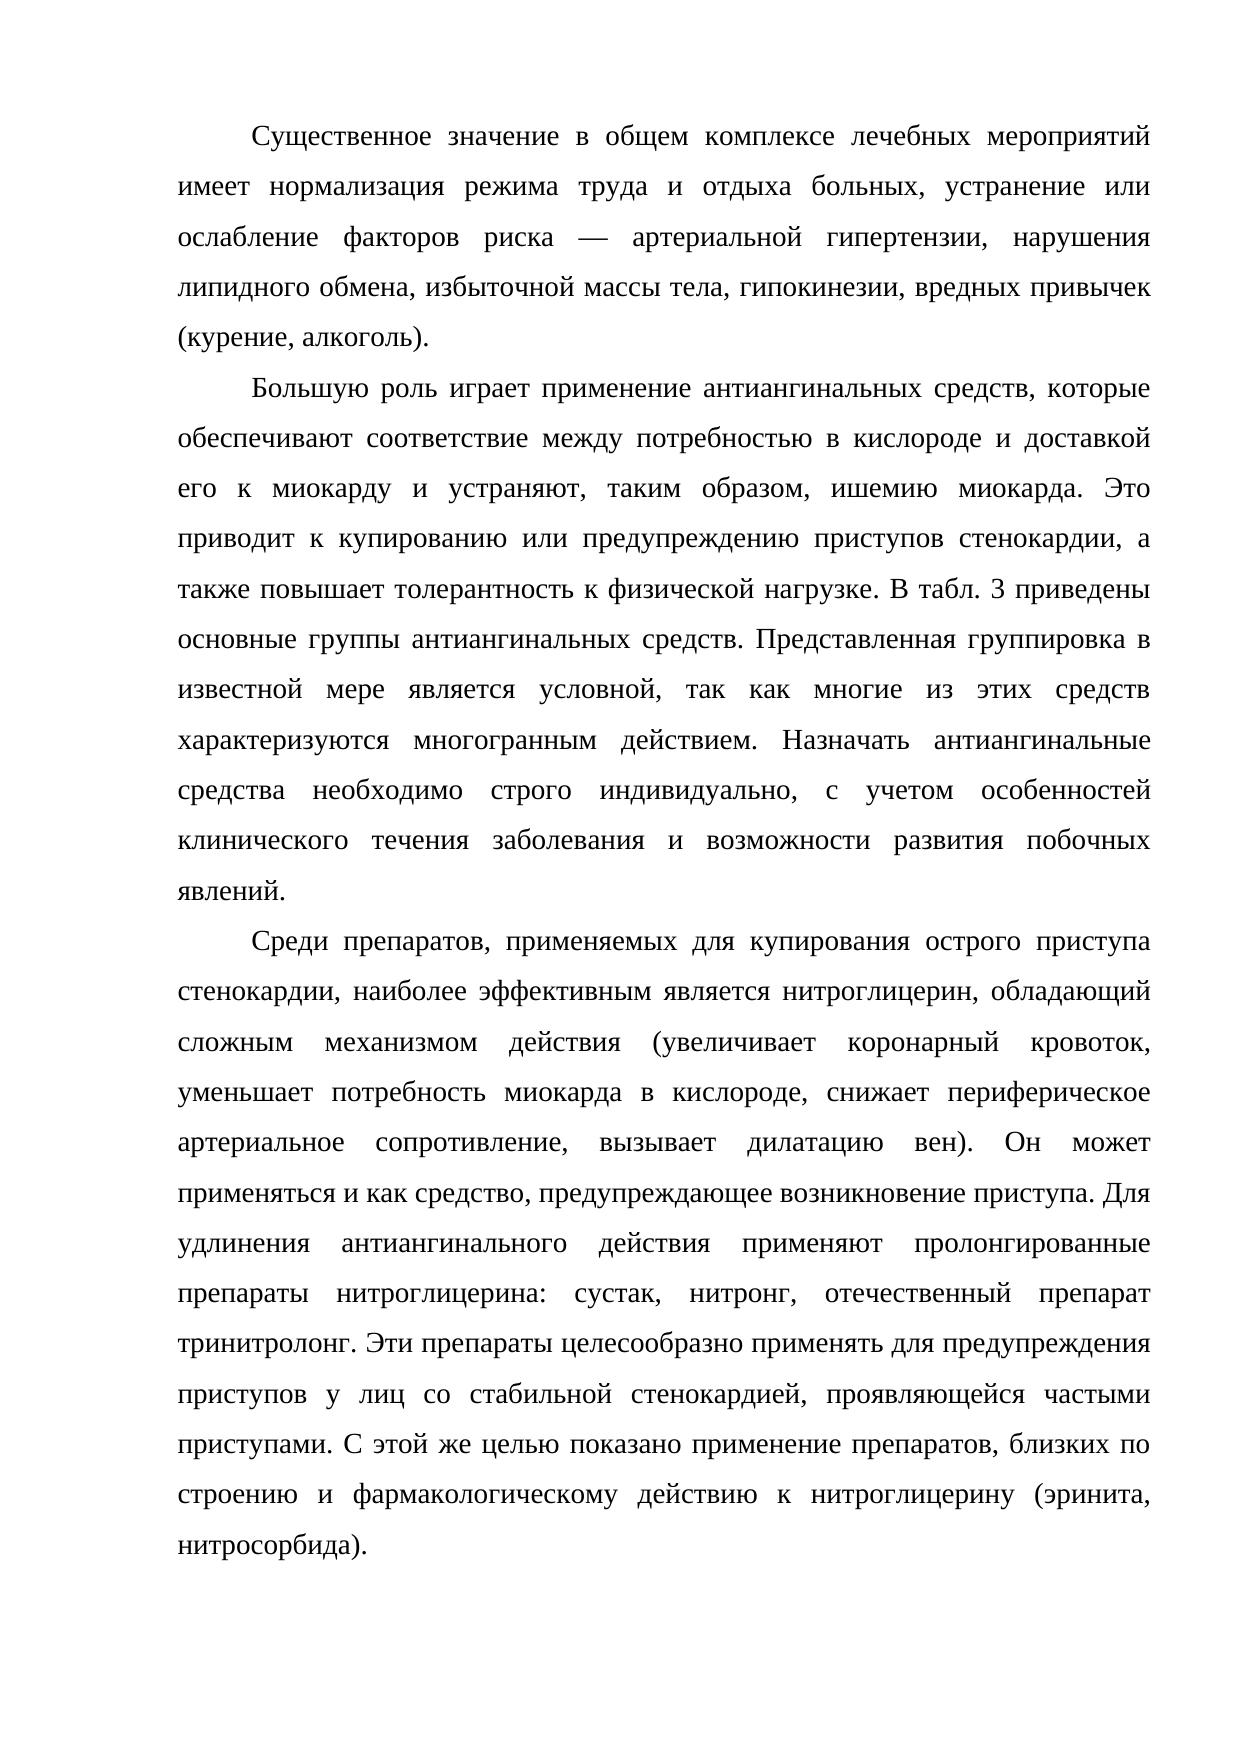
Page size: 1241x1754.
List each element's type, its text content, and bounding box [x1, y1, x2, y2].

text Существенное значение в общем комплексе лечебных мероприятий имеет нормализация режима труда и отдыха больных, устранение или ослабление факторов риска — артериальной гипертензии, нарушения липидного обмена, избыточной массы тела, гипокинезии, вредных привычек (курение, алкоголь). [177, 118, 1152, 353]
text Большую роль играет применение антиангинальных средств, которые обеспечивают соответствие между потребностью в кислороде и доставкой его к миокарду и устраняют, таким образом, ишемию миокарда. Это приводит к купированию или предупреждению приступов стенокардии, а также повышает толерантность к физической нагрузке. В табл. 3 приведены основные группы антиангинальных средств. Представленная группировка в известной мере является условной, так как многие из этих средств характеризуются многогранным действием. Назначать антиангинальные средства необходимо строго индивидуально, с учетом особенностей клинического течения заболевания и возможности развития побочных явлений. [177, 370, 1152, 906]
text Среди препаратов, применяемых для купирования острого приступа стенокардии, наиболее эффективным является нитроглицерин, обладающий сложным механизмом действия (увеличивает коронарный кровоток, уменьшает потребность миокарда в кислороде, снижает периферическое артериальное сопротивление, вызывает дилатацию вен). Он может применяться и как средство, предупреждающее возникновение приступа. Для удлинения антиангинального действия применяют пролонгированные препараты нитроглицерина: сустак, нитронг, отечественный препарат тринитролонг. Эти препараты целесообразно применять для предупреждения приступов у лиц со стабильной стенокардией, проявляющейся частыми приступами. С этой же целью показано применение препаратов, близких по строению и фармакологическому действию к нитроглицерину (эринита, нитросорбида). [177, 923, 1152, 1560]
